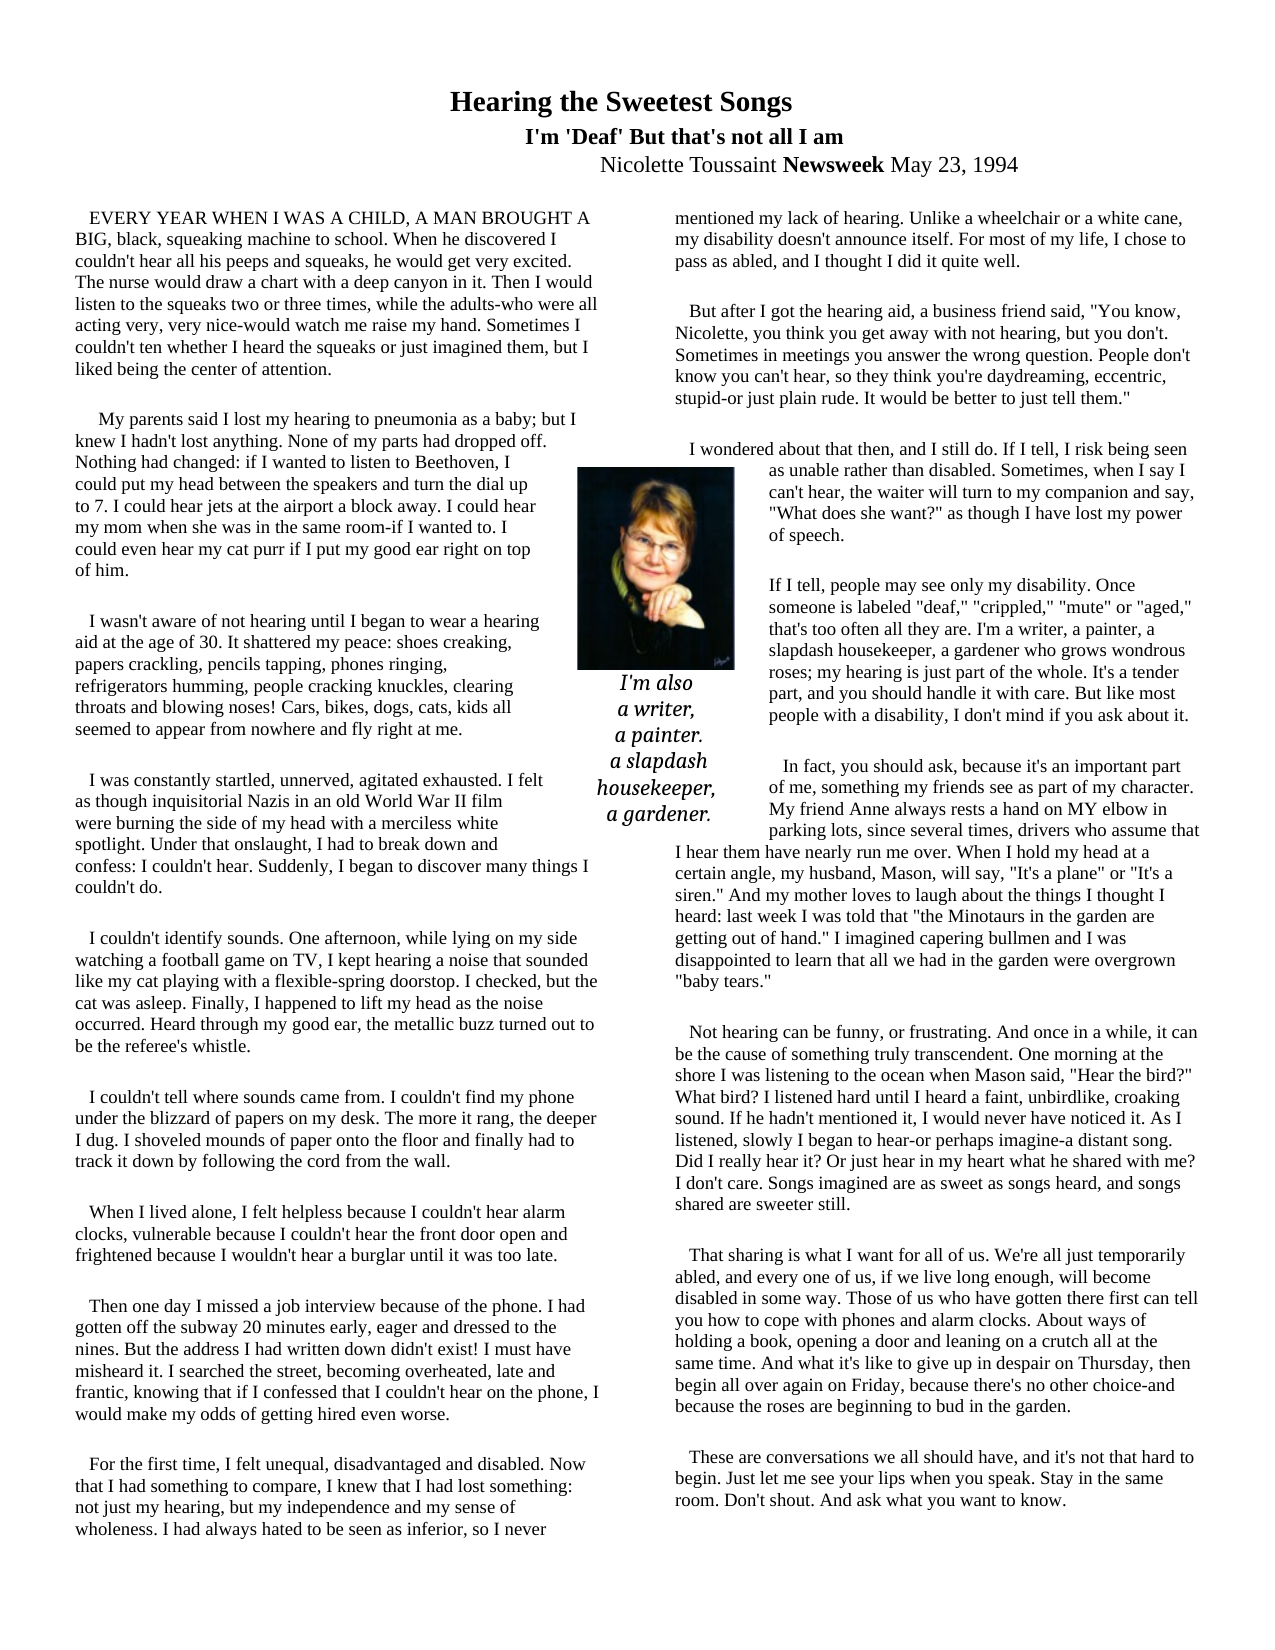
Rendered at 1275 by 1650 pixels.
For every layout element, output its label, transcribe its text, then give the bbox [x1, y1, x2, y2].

text For the first time, I felt unequal, disadvantaged and disabled. Now that I had something to compare, I knew that I had lost something: not just my hearing, but my independence and my sense of wholeness. I had always hated to be seen as inferior, so I never mentioned my lack of hearing. Unlike a wheelchair or a white cane, my disability doesn't announce itself. For most of my life, I chose to pass as abled, and I thought I did it quite well. [75, 1453, 600, 1539]
text I was constantly startled, unnerved, agitated exhausted. I felt as though inquisitorial Nazis in an old World War II film were burning the side of my head with a merciless white spotlight. Under that onslaught, I had to break down and confess: I couldn't hear. Suddenly, I began to discover many things I couldn't do. [75, 768, 600, 898]
text I couldn't tell where sounds came from. I couldn't find my phone under the blizzard of papers on my desk. The more it rang, the deeper I dug. I shoveled mounds of paper onto the floor and finally had to track it down by following the cord from the wall. [75, 1086, 600, 1172]
text But after I got the hearing aid, a business friend said, "You know, Nicolette, you think you get away with not hearing, but you don't. Sometimes in meetings you answer the wrong question. People don't know you can't hear, so they think you're daydreaming, eccentric, stupid-or just plain rude. It would be better to just tell them." [675, 300, 1200, 408]
text When I lived alone, I felt helpless because I couldn't hear alarm clocks, vulnerable because I couldn't hear the front door open and frightened because I wouldn't hear a burglar until it was too late. [75, 1201, 600, 1266]
text Then one day I missed a job interview because of the phone. I had gotten off the subway 20 minutes early, eager and dressed to the nines. But the address I had written down didn't exist! I must have misheard it. I searched the street, becoming overheated, late and frantic, knowing that if I confessed that I couldn't hear on the phone, I would make my odds of getting hired even worse. [75, 1295, 600, 1424]
text These are conversations we all should have, and it's not that hard to begin. Just let me see your lips when you speak. Stay in the same room. Don't shout. And ask what you want to know. [675, 1446, 1200, 1510]
picture [577, 467, 735, 670]
text I wondered about that then, and I still do. If I tell, I risk being seen as unable rather than disabled. Sometimes, when I say I can't hear, the waiter will turn to my companion and say, "What does she want?" as though I have lost my power of speech. [675, 437, 1200, 545]
text Hearing the Sweetest Songs I'm 'Deaf' But that's not all I am Nicolette Toussaint Newsweek May 23, 1994 [75, 84, 1200, 177]
text In fact, you should ask, because it's an important part of me, something my friends see as part of my character. My friend Anne always rests a hand on MY elbow in parking lots, since several times, drivers who assume that I hear them have nearly run me over. When I hold my head at a certain angle, my husband, Mason, will say, "It's a plane" or "It's a siren." And my mother loves to laugh about the things I thought I heard: last week I was told that "the Minotaurs in the garden are getting out of hand." I imagined capering bullmen and I was disappointed to learn that all we had in the garden were overgrown "baby tears." [675, 754, 1200, 992]
text If I tell, people may see only my disability. Once someone is labeled "deaf," "crippled," "mute" or "aged," that's too often all they are. I'm a writer, a painter, a slapdash housekeeper, a gardener who grows wondrous roses; my hearing is just part of the whole. It's a tender part, and you should handle it with care. But like most people with a disability, I don't mind if you ask about it. [675, 574, 1200, 725]
text For the first time, I felt unequal, disadvantaged and disabled. Now that I had something to compare, I knew that I had lost something: not just my hearing, but my independence and my sense of wholeness. I had always hated to be seen as inferior, so I never mentioned my lack of hearing. Unlike a wheelchair or a white cane, my disability doesn't announce itself. For most of my life, I chose to pass as abled, and I thought I did it quite well. [675, 207, 1200, 271]
text I couldn't identify sounds. One afternoon, while lying on my side watching a football game on TV, I kept hearing a noise that sounded like my cat playing with a flexible-spring doorstop. I checked, but the cat was asleep. Finally, I happened to lift my head as the noise occurred. Heard through my good ear, the metallic buzz turned out to be the referee's whistle. [75, 927, 600, 1056]
text I wasn't aware of not hearing until I began to wear a hearing aid at the age of 30. It shattered my peace: shoes creaking, papers crackling, pencils tapping, phones ringing, refrigerators humming, people cracking knuckles, clearing throats and blowing noses! Cars, bikes, dogs, cats, kids all seemed to appear from nowhere and fly right at me. [75, 610, 600, 739]
text That sharing is what I want for all of us. We're all just temporarily abled, and every one of us, if we live long enough, will become disabled in some way. Those of us who have gotten there first can tell you how to cope with phones and alarm clocks. About ways of holding a book, opening a door and leaning on a crutch all at the same time. And what it's like to give up in despair on Thursday, then begin all over again on Friday, because there's no other choice-and because the roses are beginning to bud in the garden. [675, 1244, 1200, 1417]
text EVERY YEAR WHEN I WAS A CHILD, A MAN BROUGHT A BIG, black, squeaking machine to school. When he discovered I couldn't hear all his peeps and squeaks, he would get very excited. The nurse would draw a chart with a deep canyon in it. Then I would listen to the squeaks two or three times, while the adults-who were all acting very, very nice-would watch me raise my hand. Sometimes I couldn't ten whether I heard the squeaks or just imagined them, but I liked being the center of attention. [75, 207, 600, 379]
text Not hearing can be funny, or frustrating. And once in a while, it can be the cause of something truly transcendent. One morning at the shore I was listening to the ocean when Mason said, "Hear the bird?" What bird? I listened hard until I heard a faint, unbirdlike, croaking sound. If he hadn't mentioned it, I would never have noticed it. As I listened, slowly I began to hear-or perhaps imagine-a distant song. Did I really hear it? Or just hear in my heart what he shared with me? I don't care. Songs imagined are as sweet as songs heard, and songs shared are sweeter still. [675, 1021, 1200, 1215]
text My parents said I lost my hearing to pneumonia as a baby; but I knew I hadn't lost anything. None of my parts had dropped off. Nothing had changed: if I wanted to listen to Beethoven, I could put my head between the speakers and turn the dial up to 7. I could hear jets at the airport a block away. I could hear my mom when she was in the same room-if I wanted to. I could even hear my cat purr if I put my good ear right on top of him. [75, 408, 600, 581]
